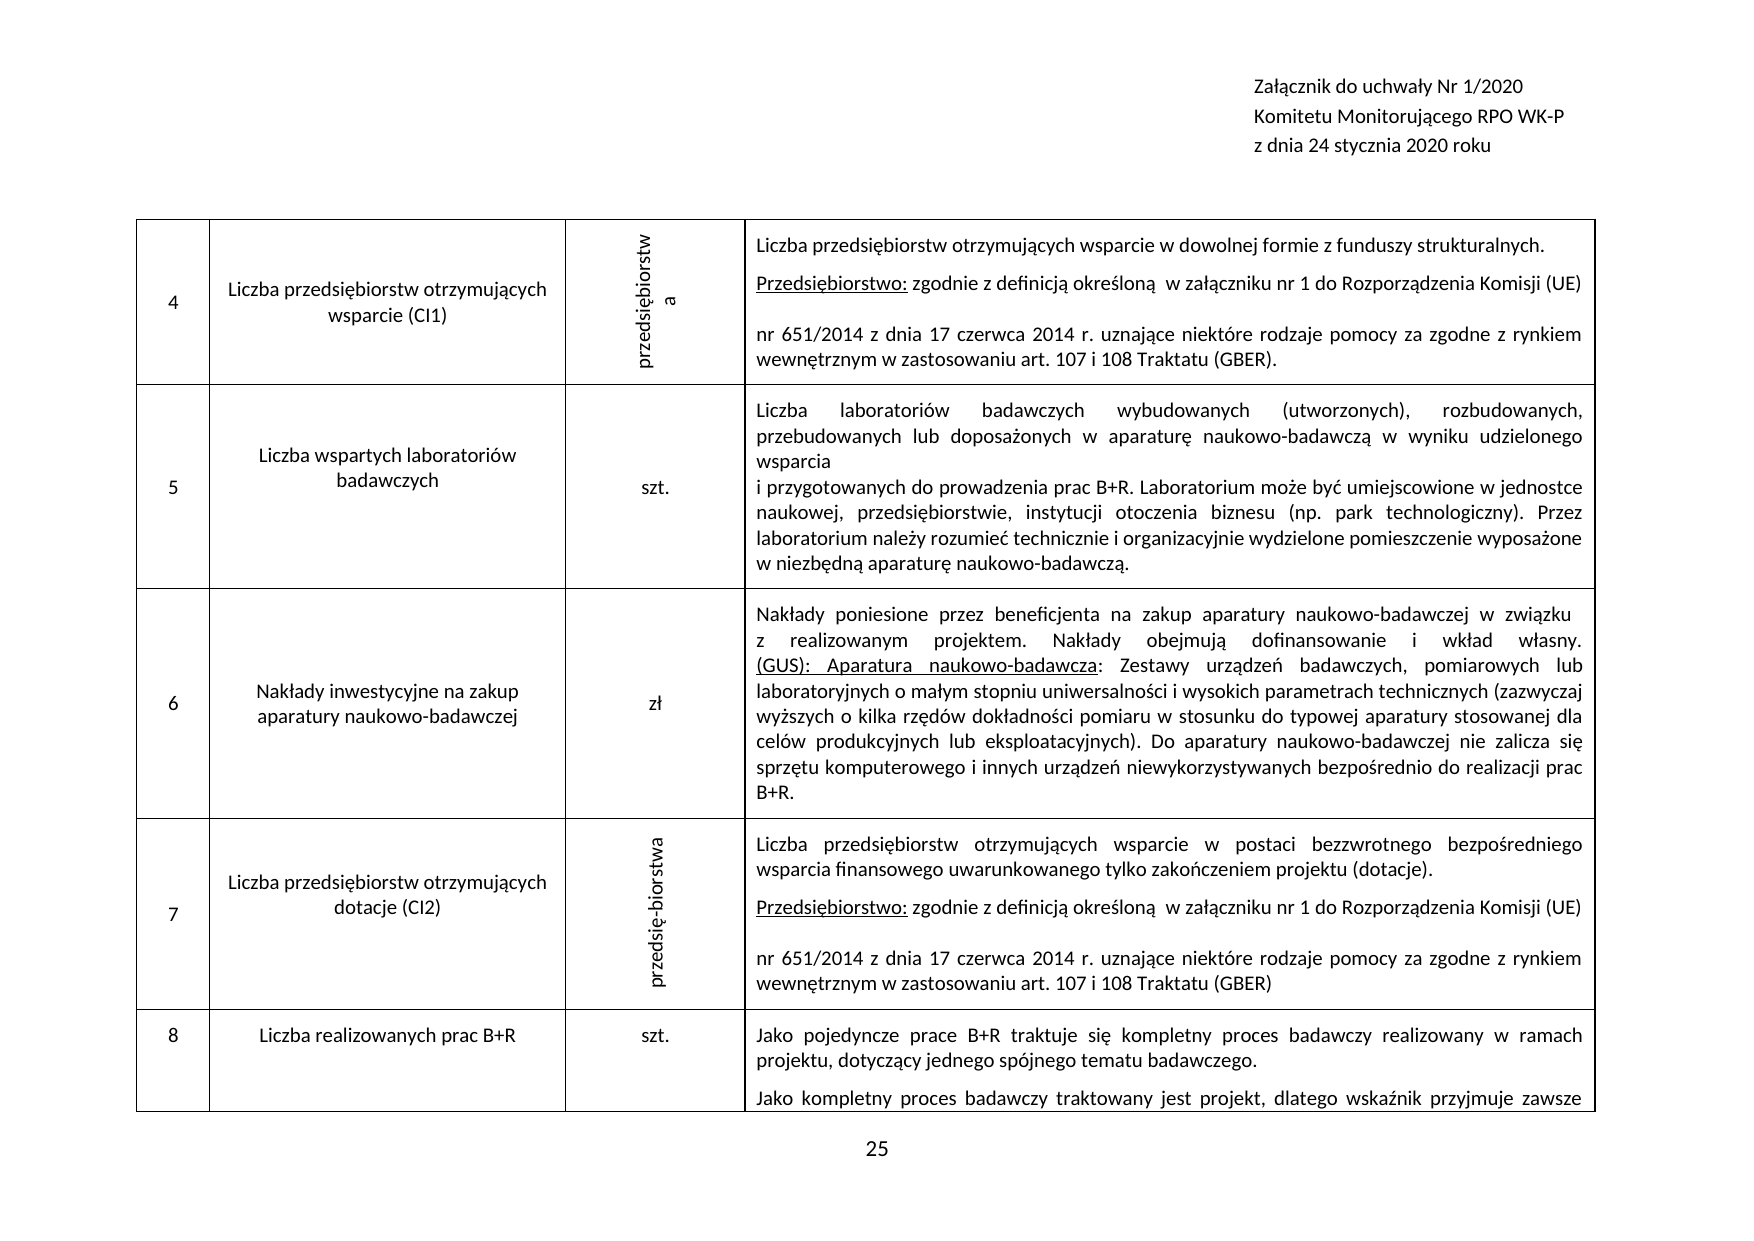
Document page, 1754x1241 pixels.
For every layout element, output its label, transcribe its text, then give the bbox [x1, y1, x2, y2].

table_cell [746, 1010, 1594, 1111]
table_cell Liczba laboratoriów badawczych wybudowanych (utworzonych), rozbudowanych, przebudowanych lub doposażonych w aparaturę naukowo-badawczą w wyniku udzielonego wsparcia i przygotowanych do prowadzenia prac B+R. Laboratorium może być umiejscowione w jednostce naukowej, przedsiębiorstwie, instytucji otoczenia biznesu (np. park technologiczny). Przez laboratorium należy rozumieć technicznie i organizacyjnie wydzielone pomieszczenie wyposażone w niezbędną aparaturę naukowo-badawczą. [746, 385, 1594, 588]
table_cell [210, 1010, 565, 1111]
table_cell Liczba przedsiębiorstw otrzymujących wsparcie w dowolnej formie z funduszy strukturalnych. Przedsiębiorstwo: zgodnie z definicją określoną w załączniku nr 1 do Rozporządzenia Komisji (UE) nr 651/2014 z dnia 17 czerwca 2014 r. uznające niektóre rodzaje pomocy za zgodne z rynkiem wewnętrznym w zastosowaniu art. 107 i 108 Traktatu (GBER). [746, 220, 1594, 384]
table_cell Liczba wspartych laboratoriów badawczych [210, 385, 565, 588]
table_cell Liczba przedsiębiorstw otrzymujących wsparcie w postaci bezzwrotnego bezpośredniego wsparcia finansowego uwarunkowanego tylko zakończeniem projektu (dotacje). Przedsiębiorstwo: zgodnie z definicją określoną w załączniku nr 1 do Rozporządzenia Komisji (UE) nr 651/2014 z dnia 17 czerwca 2014 r. uznające niektóre rodzaje pomocy za zgodne z rynkiem wewnętrznym w zastosowaniu art. 107 i 108 Traktatu (GBER) [746, 819, 1594, 1008]
table_cell szt. [566, 385, 744, 588]
table_cell 6 [137, 589, 209, 817]
table_cell szt. [566, 1010, 744, 1111]
table_cell przedsię-biorstwa [566, 819, 744, 1008]
table_cell 5 [137, 385, 209, 588]
table_cell zł [566, 589, 744, 817]
table_cell Liczba przedsiębiorstw otrzymujących dotacje (CI2) [210, 819, 565, 1008]
table_cell 7 [137, 819, 209, 1008]
table_cell przedsiębiorstwa [566, 220, 744, 384]
table_cell 8 [137, 1010, 209, 1111]
table_cell Liczba przedsiębiorstw otrzymujących wsparcie (CI1) [210, 220, 565, 384]
table_cell 4 [137, 220, 209, 384]
table_cell Nakłady poniesione przez beneficjenta na zakup aparatury naukowo-badawczej w związku z realizowanym projektem. Nakłady obejmują dofinansowanie i wkład własny. (GUS): Aparatura naukowo-badawcza: Zestawy urządzeń badawczych, pomiarowych lub laboratoryjnych o małym stopniu uniwersalności i wysokich parametrach technicznych (zazwyczaj wyższych o kilka rzędów dokładności pomiaru w stosunku do typowej aparatury stosowanej dla celów produkcyjnych lub eksploatacyjnych). Do aparatury naukowo-badawczej nie zalicza się sprzętu komputerowego i innych urządzeń niewykorzystywanych bezpośrednio do realizacji prac B+R. [746, 589, 1594, 817]
table_cell Nakłady inwestycyjne na zakup aparatury naukowo-badawczej [210, 589, 565, 817]
